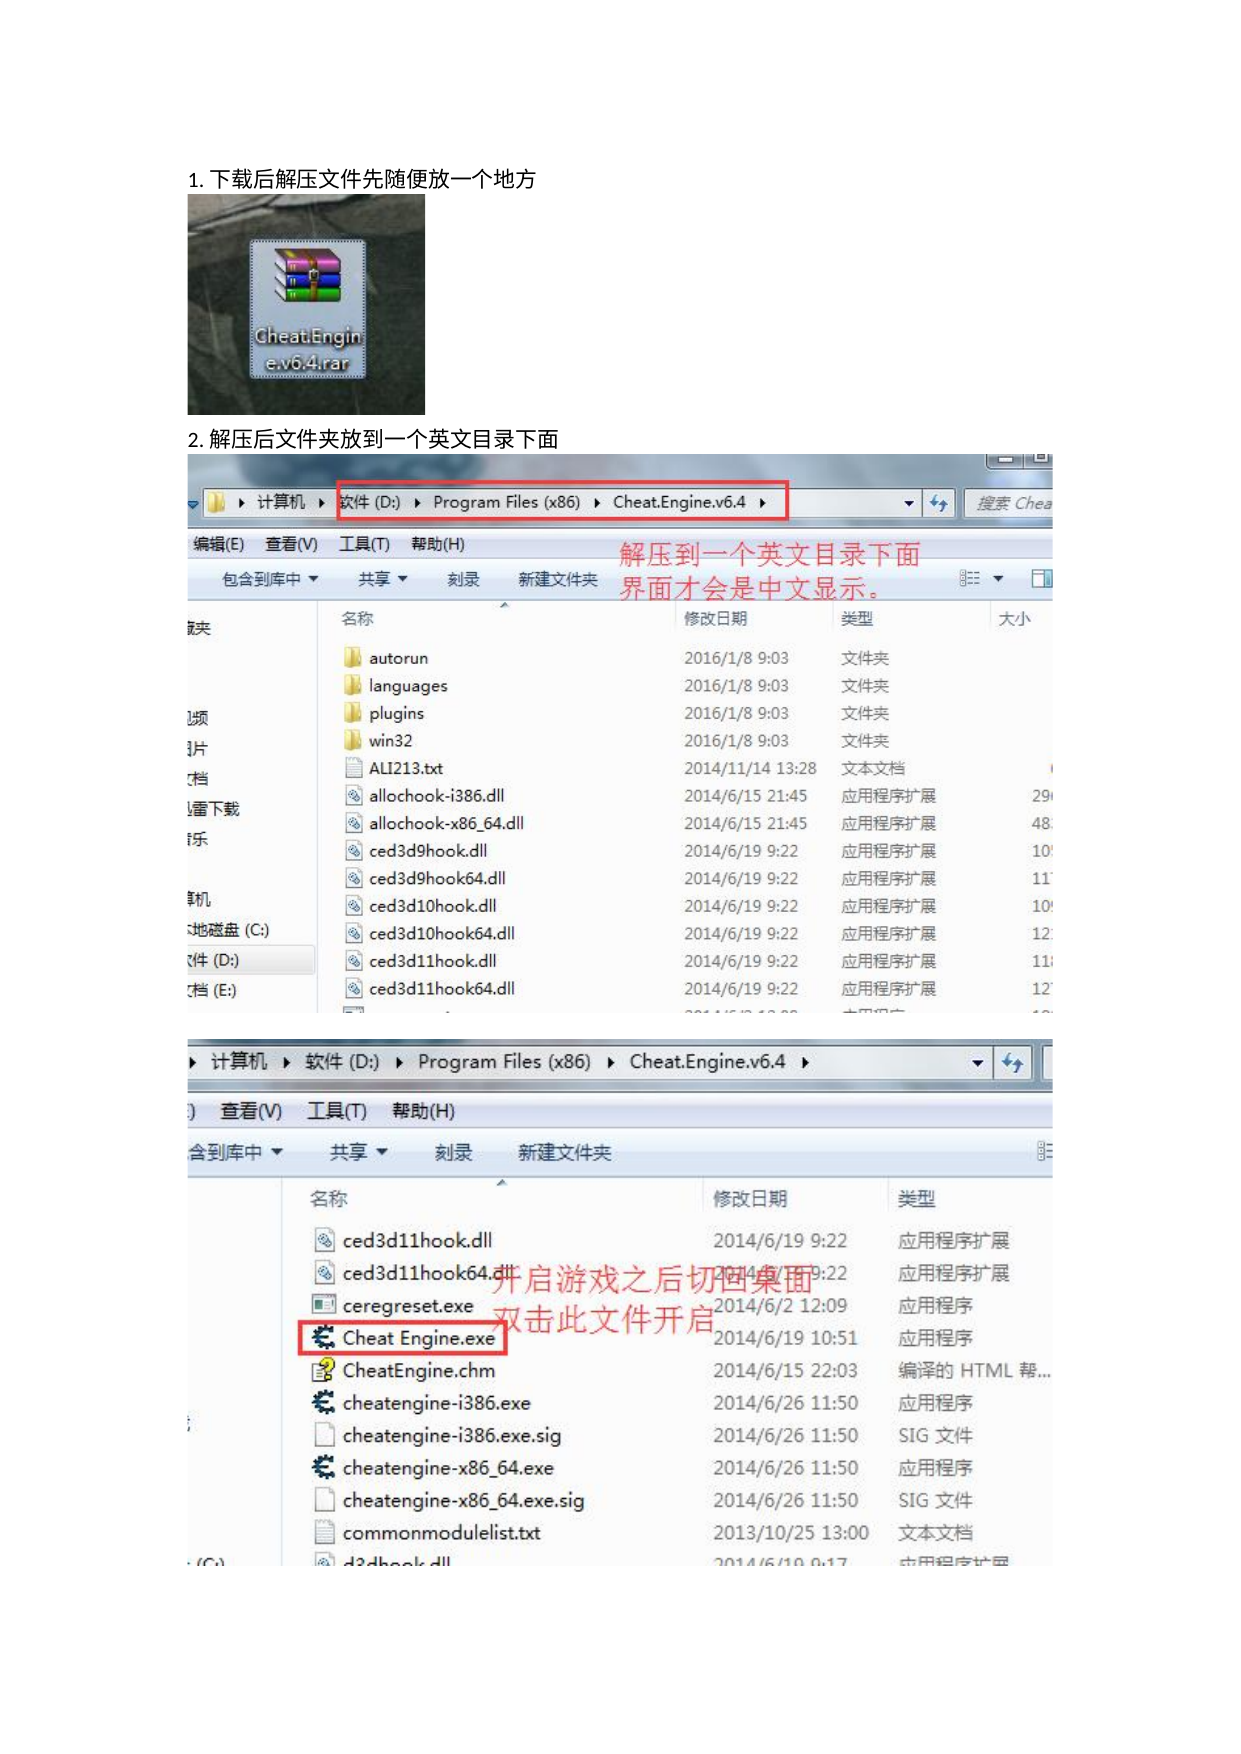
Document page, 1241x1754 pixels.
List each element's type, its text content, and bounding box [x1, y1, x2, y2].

picture [187, 454, 1053, 1013]
picture [187, 1039, 1053, 1566]
picture [187, 194, 426, 415]
text 2. 解压后文件夹放到一个英文目录下面 [187, 422, 1053, 454]
text 1. 下载后解压文件先随便放一个地方 [187, 162, 1053, 194]
